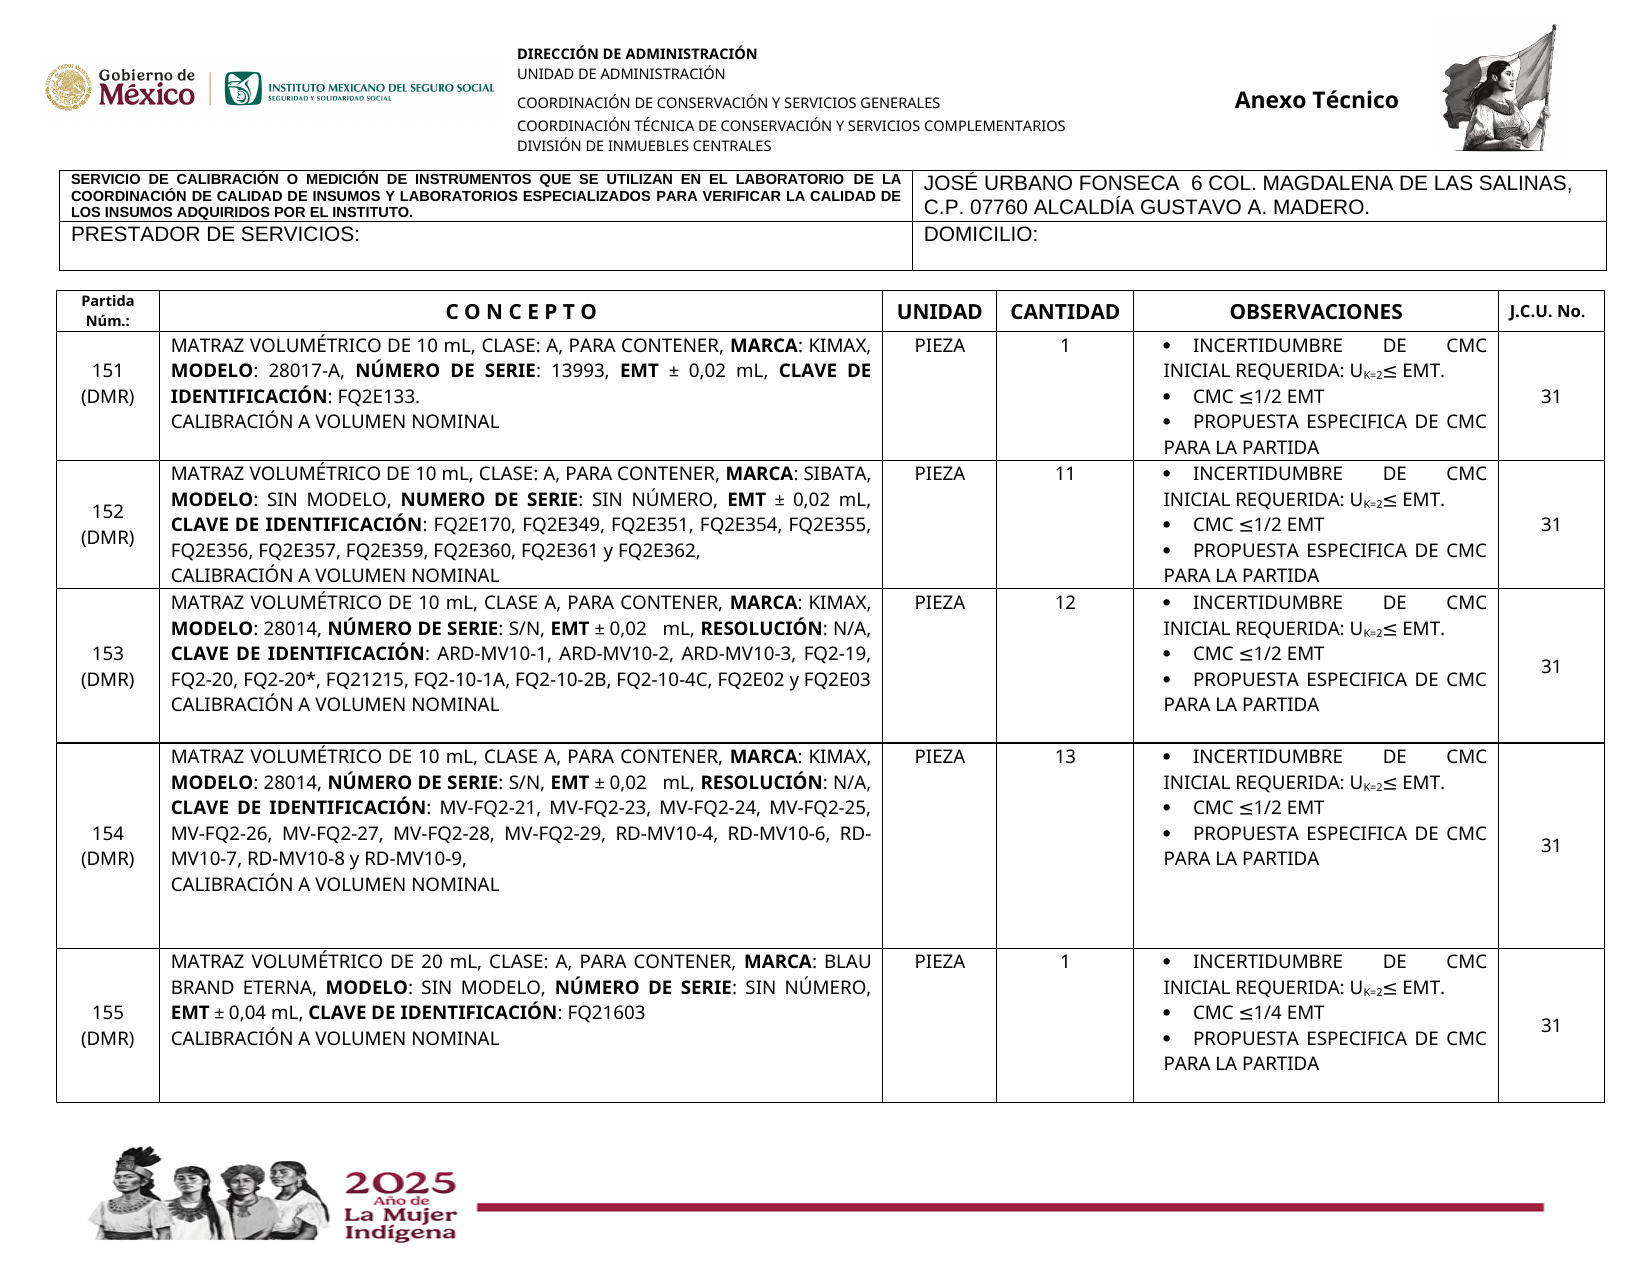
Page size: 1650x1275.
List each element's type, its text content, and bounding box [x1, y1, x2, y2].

table_cell INCERTIDUMBRE DE CMC INICIAL REQUERIDA: UK=2≤ EMT. CMC ≤1/4 EMT PROPUESTA ESPECIFICA DE CMC PARA LA PARTIDA [1134, 949, 1498, 1102]
table_cell 31 [1499, 589, 1604, 742]
table_cell 154 (DMR) [57, 744, 159, 948]
table_cell 31 [1499, 949, 1604, 1102]
table_cell 12 [997, 589, 1133, 742]
table_cell 151 (DMR) [57, 332, 159, 459]
table_header CANTIDAD [997, 291, 1133, 331]
table_cell 11 [997, 461, 1133, 588]
table_cell 31 [1499, 332, 1604, 459]
picture [59, 1134, 1609, 1249]
table_cell INCERTIDUMBRE DE CMC INICIAL REQUERIDA: UK=2≤ EMT. CMC ≤1/2 EMT PROPUESTA ESPECIFICA DE CMC PARA LA PARTIDA [1134, 461, 1498, 588]
table_cell INCERTIDUMBRE DE CMC INICIAL REQUERIDA: UK=2≤ EMT. CMC ≤1/2 EMT PROPUESTA ESPECIFICA DE CMC PARA LA PARTIDA [1134, 744, 1498, 948]
table_cell 31 [1499, 461, 1604, 588]
table_cell PIEZA [883, 589, 996, 742]
table_cell MATRAZ VOLUMÉTRICO DE 20 mL, CLASE: A, PARA CONTENER, MARCA: BLAU BRAND ETERNA, MODELO: SIN MODELO, NÚMERO DE SERIE: SIN NÚMERO, EMT ± 0,04 mL, CLAVE DE IDENTIFICACIÓN: FQ21603 CALIBRACIÓN A VOLUMEN NOMINAL [160, 949, 882, 1102]
table_cell INCERTIDUMBRE DE CMC INICIAL REQUERIDA: UK=2≤ EMT. CMC ≤1/2 EMT PROPUESTA ESPECIFICA DE CMC PARA LA PARTIDA [1134, 589, 1498, 742]
table_cell 153 (DMR) [57, 589, 159, 742]
table_cell PIEZA [883, 949, 996, 1102]
table_cell PIEZA [883, 332, 996, 459]
table_cell PIEZA [883, 744, 996, 948]
table_cell PIEZA [883, 461, 996, 588]
table_header C O N C E P T O [160, 291, 882, 331]
table_cell MATRAZ VOLUMÉTRICO DE 10 mL, CLASE: A, PARA CONTENER, MARCA: KIMAX, MODELO: 28017-A, NÚMERO DE SERIE: 13993, EMT ± 0,02 mL, CLAVE DE IDENTIFICACIÓN: FQ2E133. CALIBRACIÓN A VOLUMEN NOMINAL [160, 332, 882, 459]
table_cell 152 (DMR) [57, 461, 159, 588]
table_cell 1 [997, 332, 1133, 459]
picture [40, 53, 501, 125]
table_header OBSERVACIONES [1134, 291, 1498, 331]
table_cell MATRAZ VOLUMÉTRICO DE 10 mL, CLASE A, PARA CONTENER, MARCA: KIMAX, MODELO: 28014, NÚMERO DE SERIE: S/N, EMT ± 0,02 mL, RESOLUCIÓN: N/A, CLAVE DE IDENTIFICACIÓN: MV-FQ2-21, MV-FQ2-23, MV-FQ2-24, MV-FQ2-25, MV-FQ2-26, MV-FQ2-27, MV-FQ2-28, MV-FQ2-29, RD-MV10-4, RD-MV10-6, RD-MV10-7, RD-MV10-8 y RD-MV10-9, CALIBRACIÓN A VOLUMEN NOMINAL [160, 744, 882, 948]
table_cell 155 (DMR) [57, 949, 159, 1102]
table_cell INCERTIDUMBRE DE CMC INICIAL REQUERIDA: UK=2≤ EMT. CMC ≤1/2 EMT PROPUESTA ESPECIFICA DE CMC PARA LA PARTIDA [1134, 332, 1498, 459]
table_header J.C.U. No. [1499, 291, 1604, 331]
table_cell MATRAZ VOLUMÉTRICO DE 10 mL, CLASE A, PARA CONTENER, MARCA: KIMAX, MODELO: 28014, NÚMERO DE SERIE: S/N, EMT ± 0,02 mL, RESOLUCIÓN: N/A, CLAVE DE IDENTIFICACIÓN: ARD-MV10-1, ARD-MV10-2, ARD-MV10-3, FQ2-19, FQ2-20, FQ2-20*, FQ21215, FQ2-10-1A, FQ2-10-2B, FQ2-10-4C, FQ2E02 y FQ2E03 CALIBRACIÓN A VOLUMEN NOMINAL [160, 589, 882, 742]
picture [1437, 17, 1568, 158]
table_cell 31 [1499, 744, 1604, 948]
table_cell 1 [997, 949, 1133, 1102]
table_cell MATRAZ VOLUMÉTRICO DE 10 mL, CLASE: A, PARA CONTENER, MARCA: SIBATA, MODELO: SIN MODELO, NUMERO DE SERIE: SIN NÚMERO, EMT ± 0,02 mL, CLAVE DE IDENTIFICACIÓN: FQ2E170, FQ2E349, FQ2E351, FQ2E354, FQ2E355, FQ2E356, FQ2E357, FQ2E359, FQ2E360, FQ2E361 y FQ2E362, CALIBRACIÓN A VOLUMEN NOMINAL [160, 461, 882, 588]
table_header UNIDAD [883, 291, 996, 331]
table_header Partida Núm.: [57, 291, 159, 331]
table_cell 13 [997, 744, 1133, 948]
